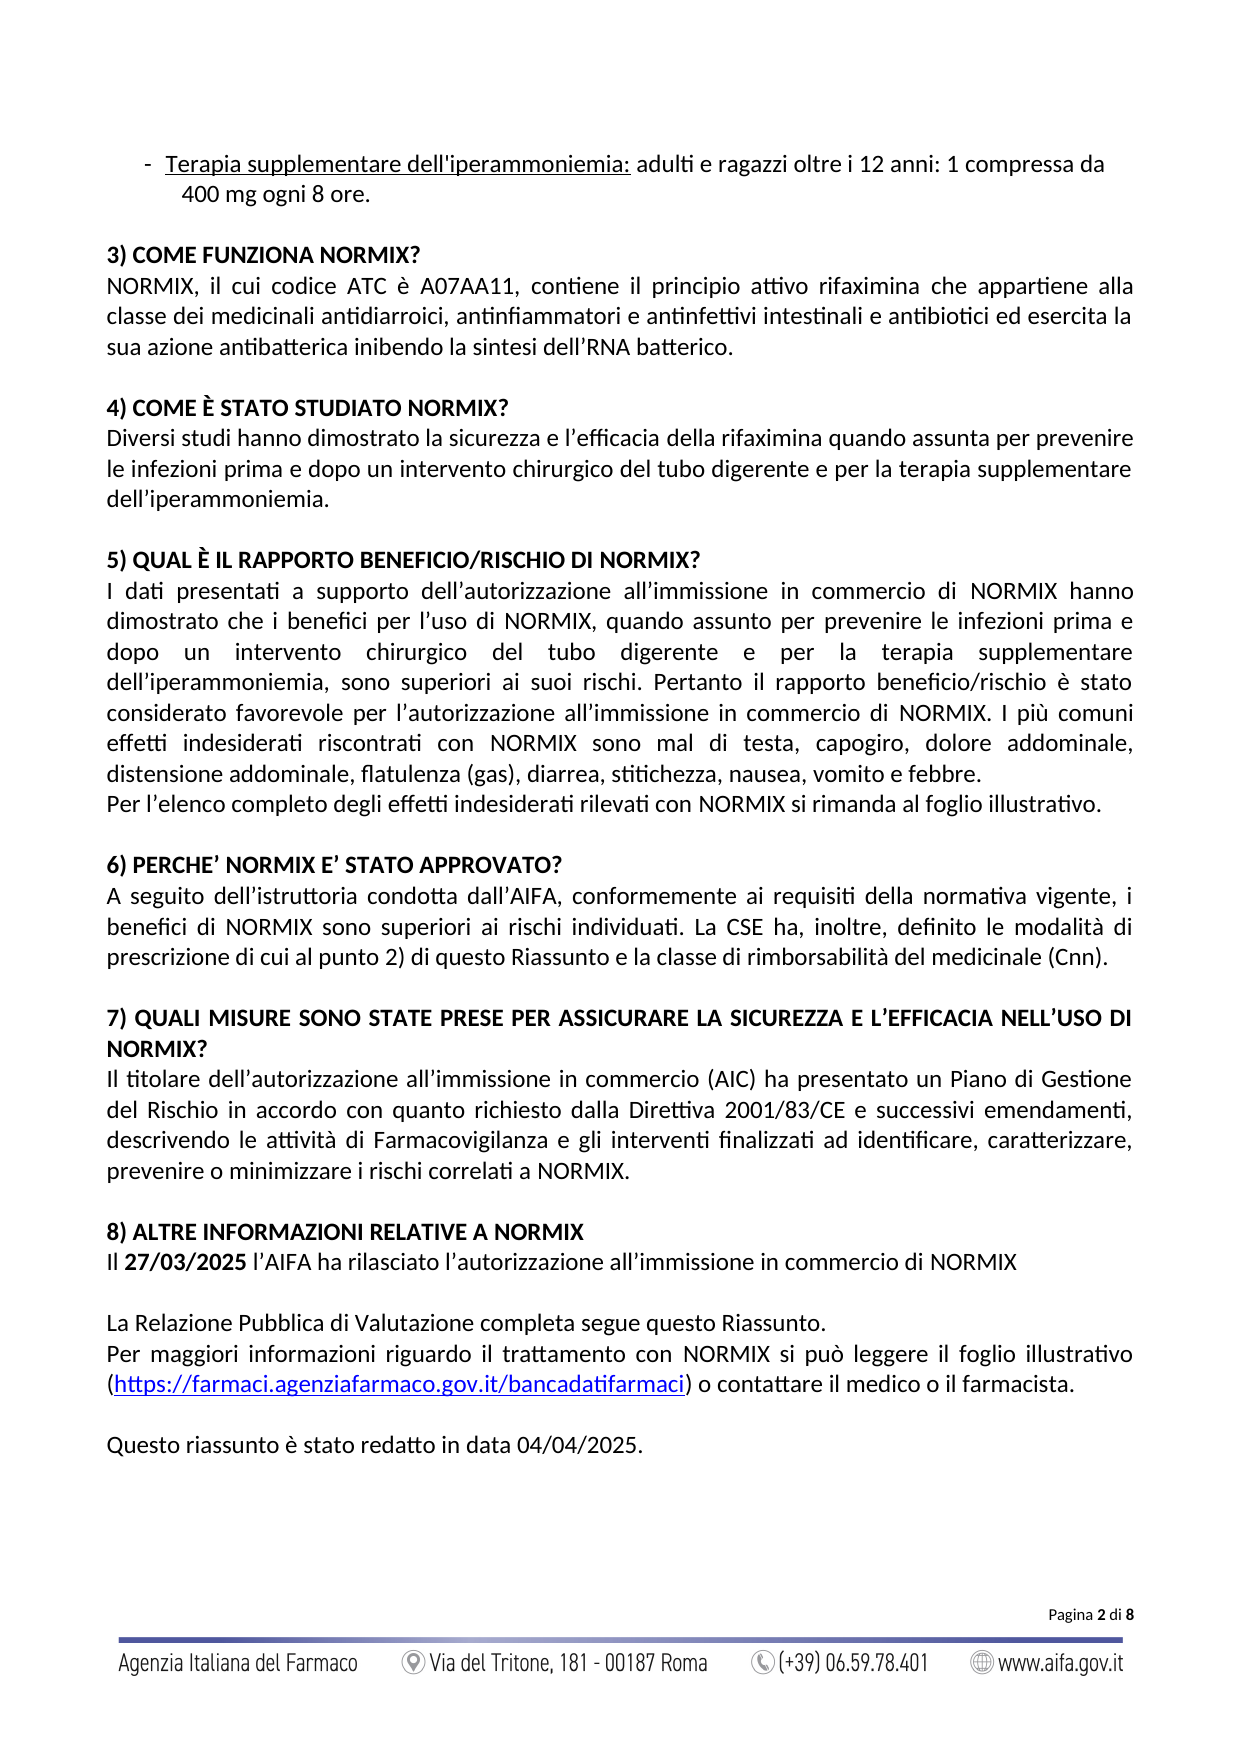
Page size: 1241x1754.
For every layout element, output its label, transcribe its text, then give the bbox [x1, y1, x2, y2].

text Il titolare dell’autorizzazione all’immissione in commercio (AIC) ha presentato un Piano di Gestione del Rischio in accordo con quanto richiesto dalla Direttiva 2001/83/CE e successivi emendamenti, descrivendo le attività di Farmacovigilanza e gli interventi finalizzati ad identificare, caratterizzare, prevenire o minimizzare i rischi correlati a NORMIX. [106, 1063, 1134, 1185]
text Per maggiori informazioni riguardo il trattamento con NORMIX si può leggere il foglio illustrativo (https://farmaci.agenziafarmaco.gov.it/bancadatifarmaci) o contattare il medico o il farmacista. [106, 1338, 1134, 1399]
text 5) QUAL È IL RAPPORTO BENEFICIO/RISCHIO DI NORMIX? [106, 544, 1134, 575]
text Il 27/03/2025 l’AIFA ha rilasciato l’autorizzazione all’immissione in commercio di NORMIX [106, 1246, 1134, 1277]
text La Relazione Pubblica di Valutazione completa segue questo Riassunto. [106, 1307, 1134, 1338]
text Per l’elenco completo degli effetti indesiderati rilevati con NORMIX si rimanda al foglio illustrativo. [106, 789, 1134, 819]
text 4) COME È STATO STUDIATO NORMIX? [106, 392, 1134, 422]
text Diversi studi hanno dimostrato la sicurezza e l’efficacia della rifaximina quando assunta per prevenire le infezioni prima e dopo un intervento chirurgico del tubo digerente e per la terapia supplementare dell’iperammoniemia. [106, 422, 1134, 514]
list Terapia supplementare dell'iperammoniemia: adulti e ragazzi oltre i 12 anni: 1 compressa da 400 mg ogni 8 ore. [144, 148, 1134, 209]
picture [0, 1605, 1241, 1735]
text 3) COME FUNZIONA NORMIX? [106, 239, 1134, 270]
text A seguito dell’istruttoria condotta dall’AIFA, conformemente ai requisiti della normativa vigente, i benefici di NORMIX sono superiori ai rischi individuati. La CSE ha, inoltre, definito le modalità di prescrizione di cui al punto 2) di questo Riassunto e la classe di rimborsabilità del medicinale (Cnn). [106, 880, 1134, 972]
text 6) PERCHE’ NORMIX E’ STATO APPROVATO? [106, 850, 1134, 880]
text I dati presentati a supporto dell’autorizzazione all’immissione in commercio di NORMIX hanno dimostrato che i benefici per l’uso di NORMIX, quando assunto per prevenire le infezioni prima e dopo un intervento chirurgico del tubo digerente e per la terapia supplementare dell’iperammoniemia, sono superiori ai suoi rischi. Pertanto il rapporto beneficio/rischio è stato considerato favorevole per l’autorizzazione all’immissione in commercio di NORMIX. I più comuni effetti indesiderati riscontrati con NORMIX sono mal di testa, capogiro, dolore addominale, distensione addominale, flatulenza (gas), diarrea, stitichezza, nausea, vomito e febbre. [106, 575, 1134, 789]
text 7) QUALI MISURE SONO STATE PRESE PER ASSICURARE LA SICUREZZA E L’EFFICACIA NELL’USO DI NORMIX? [106, 1002, 1134, 1063]
text 8) ALTRE INFORMAZIONI RELATIVE A NORMIX [106, 1216, 1134, 1246]
text NORMIX, il cui codice ATC è A07AA11, contiene il principio attivo rifaximina che appartiene alla classe dei medicinali antidiarroici, antinfiammatori e antinfettivi intestinali e antibiotici ed esercita la sua azione antibatterica inibendo la sintesi dell’RNA batterico. [106, 270, 1134, 361]
text Questo riassunto è stato redatto in data 04/04/2025. [106, 1429, 1134, 1460]
